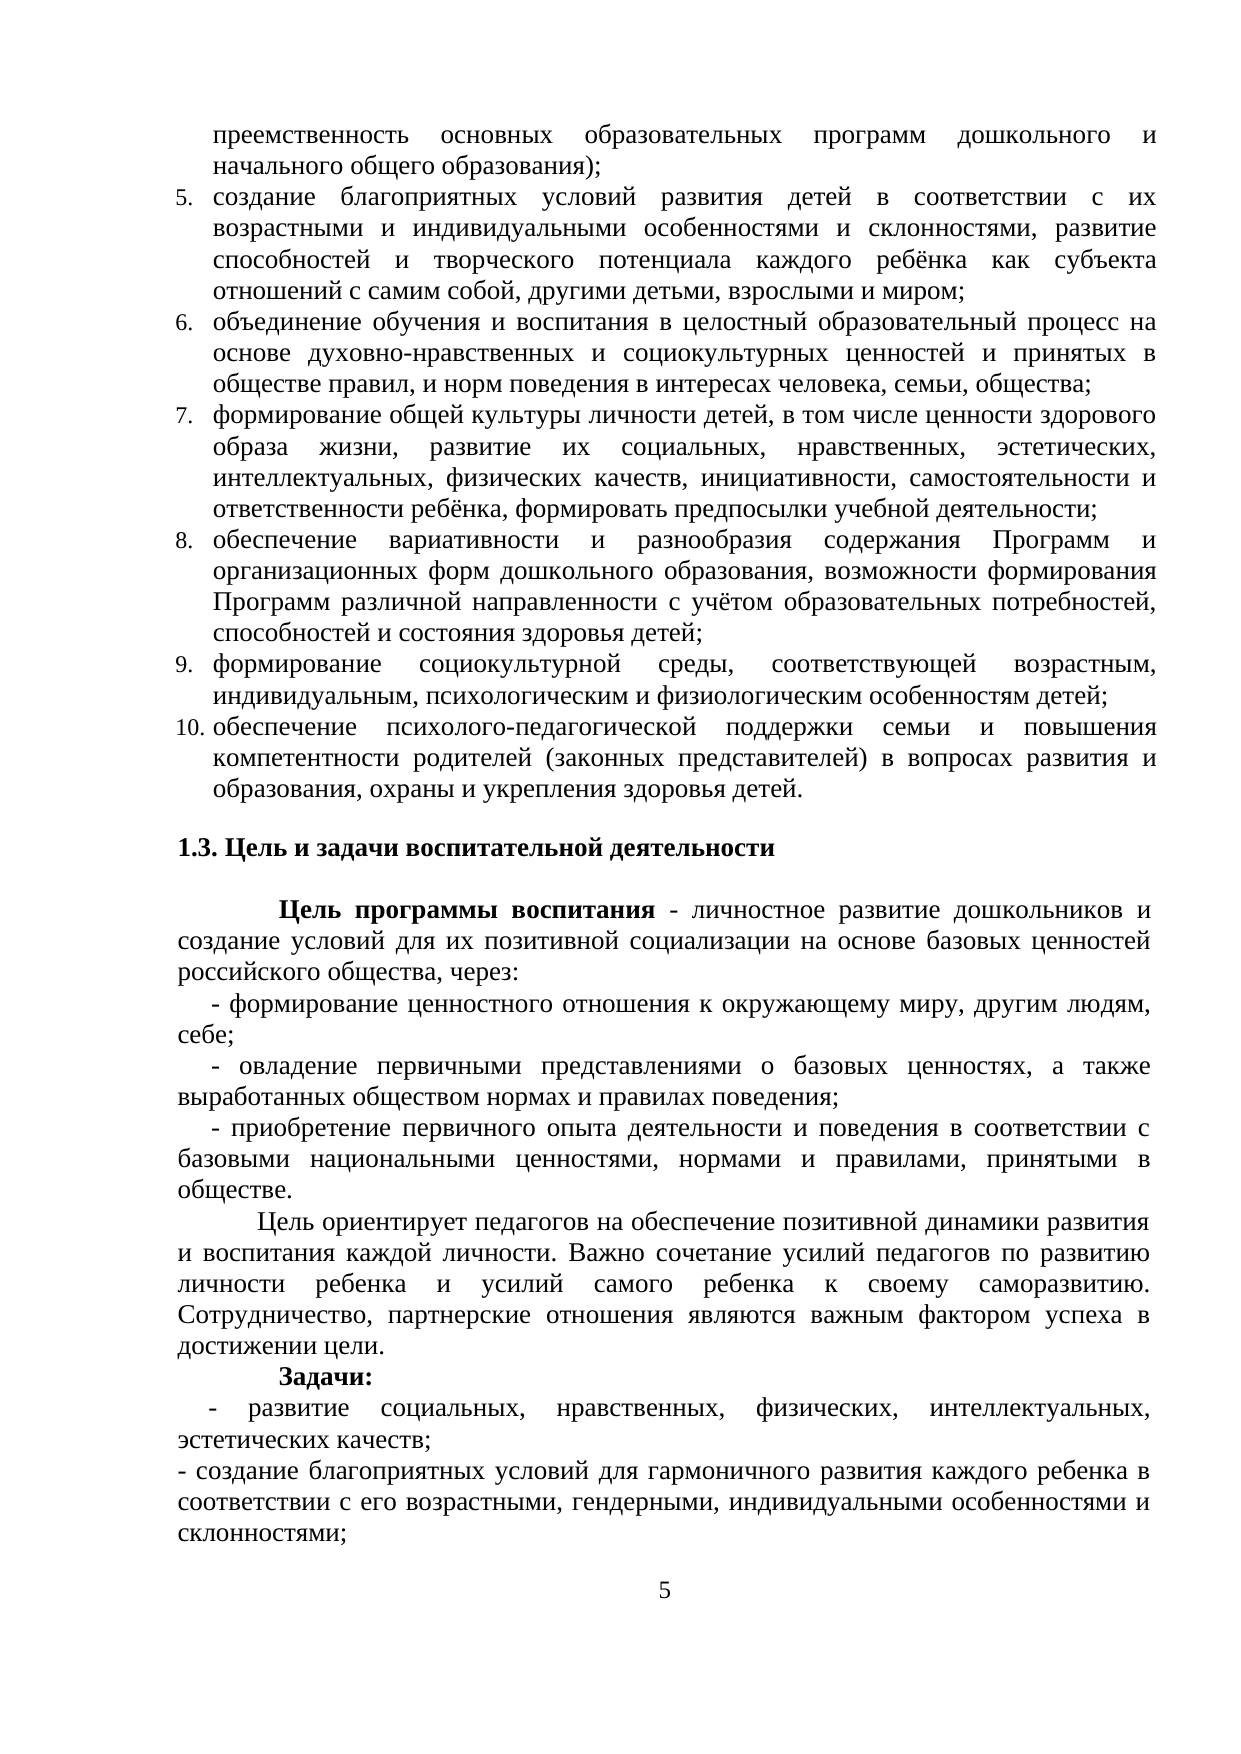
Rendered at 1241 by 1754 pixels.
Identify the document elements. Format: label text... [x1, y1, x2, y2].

text Задачи: [177, 1360, 1152, 1392]
text Цель программы воспитания - личностное развитие дошкольников и создание условий для их позитивной социализации на основе базовых ценностей российского общества, через: [177, 893, 1152, 987]
text - приобретение первичного опыта деятельности и поведения в соответствии с базовыми национальными ценностями, нормами и правилами, принятыми в обществе. [177, 1111, 1152, 1205]
text 1.3. Цель и задачи воспитательной деятельности [177, 831, 1152, 862]
list обеспечение психолого-педагогической поддержки семьи и повышения компетентности родителей (законных представителей) в вопросах развития и образования, охраны и укрепления здоровья детей. [175, 710, 1158, 803]
text - формирование ценностного отношения к окружающему миру, другим людям, себе; [177, 987, 1152, 1049]
text - овладение первичными представлениями о базовых ценностях, а также выработанных обществом нормах и правилах поведения; [177, 1049, 1152, 1111]
text - создание благоприятных условий для гармоничного развития каждого ребенка в соответствии с его возрастными, гендерными, индивидуальными особенностями и склонностями; [177, 1454, 1152, 1547]
text - развитие социальных, нравственных, физических, интеллектуальных, эстетических качеств; [177, 1392, 1152, 1454]
list создание благоприятных условий развития детей в соответствии с их возрастными и индивидуальными особенностями и склонностями, развитие способностей и творческого потенциала каждого ребёнка как субъекта отношений с самим собой, другими детьми, взрослыми и миром; [175, 180, 1158, 305]
list формирование социокультурной среды, соответствующей возрастным, индивидуальным, психологическим и физиологическим особенностям детей; [175, 648, 1158, 710]
list объединение обучения и воспитания в целостный образовательный процесс на основе духовно-нравственных и социокультурных ценностей и принятых в обществе правил, и норм поведения в интересах человека, семьи, общества; [175, 305, 1158, 398]
text Цель ориентирует педагогов на обеспечение позитивной динамики развития и воспитания каждой личности. Важно сочетание усилий педагогов по развитию личности ребенка и усилий самого ребенка к своему саморазвитию. Сотрудничество, партнерские отношения являются важным фактором успеха в достижении цели. [177, 1205, 1152, 1360]
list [175, 118, 1158, 180]
list обеспечение вариативности и разнообразия содержания Программ и организационных форм дошкольного образования, возможности формирования Программ различной направленности с учётом образовательных потребностей, способностей и состояния здоровья детей; [175, 523, 1158, 648]
list формирование общей культуры личности детей, в том числе ценности здорового образа жизни, развитие их социальных, нравственных, эстетических, интеллектуальных, физических качеств, инициативности, самостоятельности и ответственности ребёнка, формировать предпосылки учебной деятельности; [175, 398, 1158, 523]
